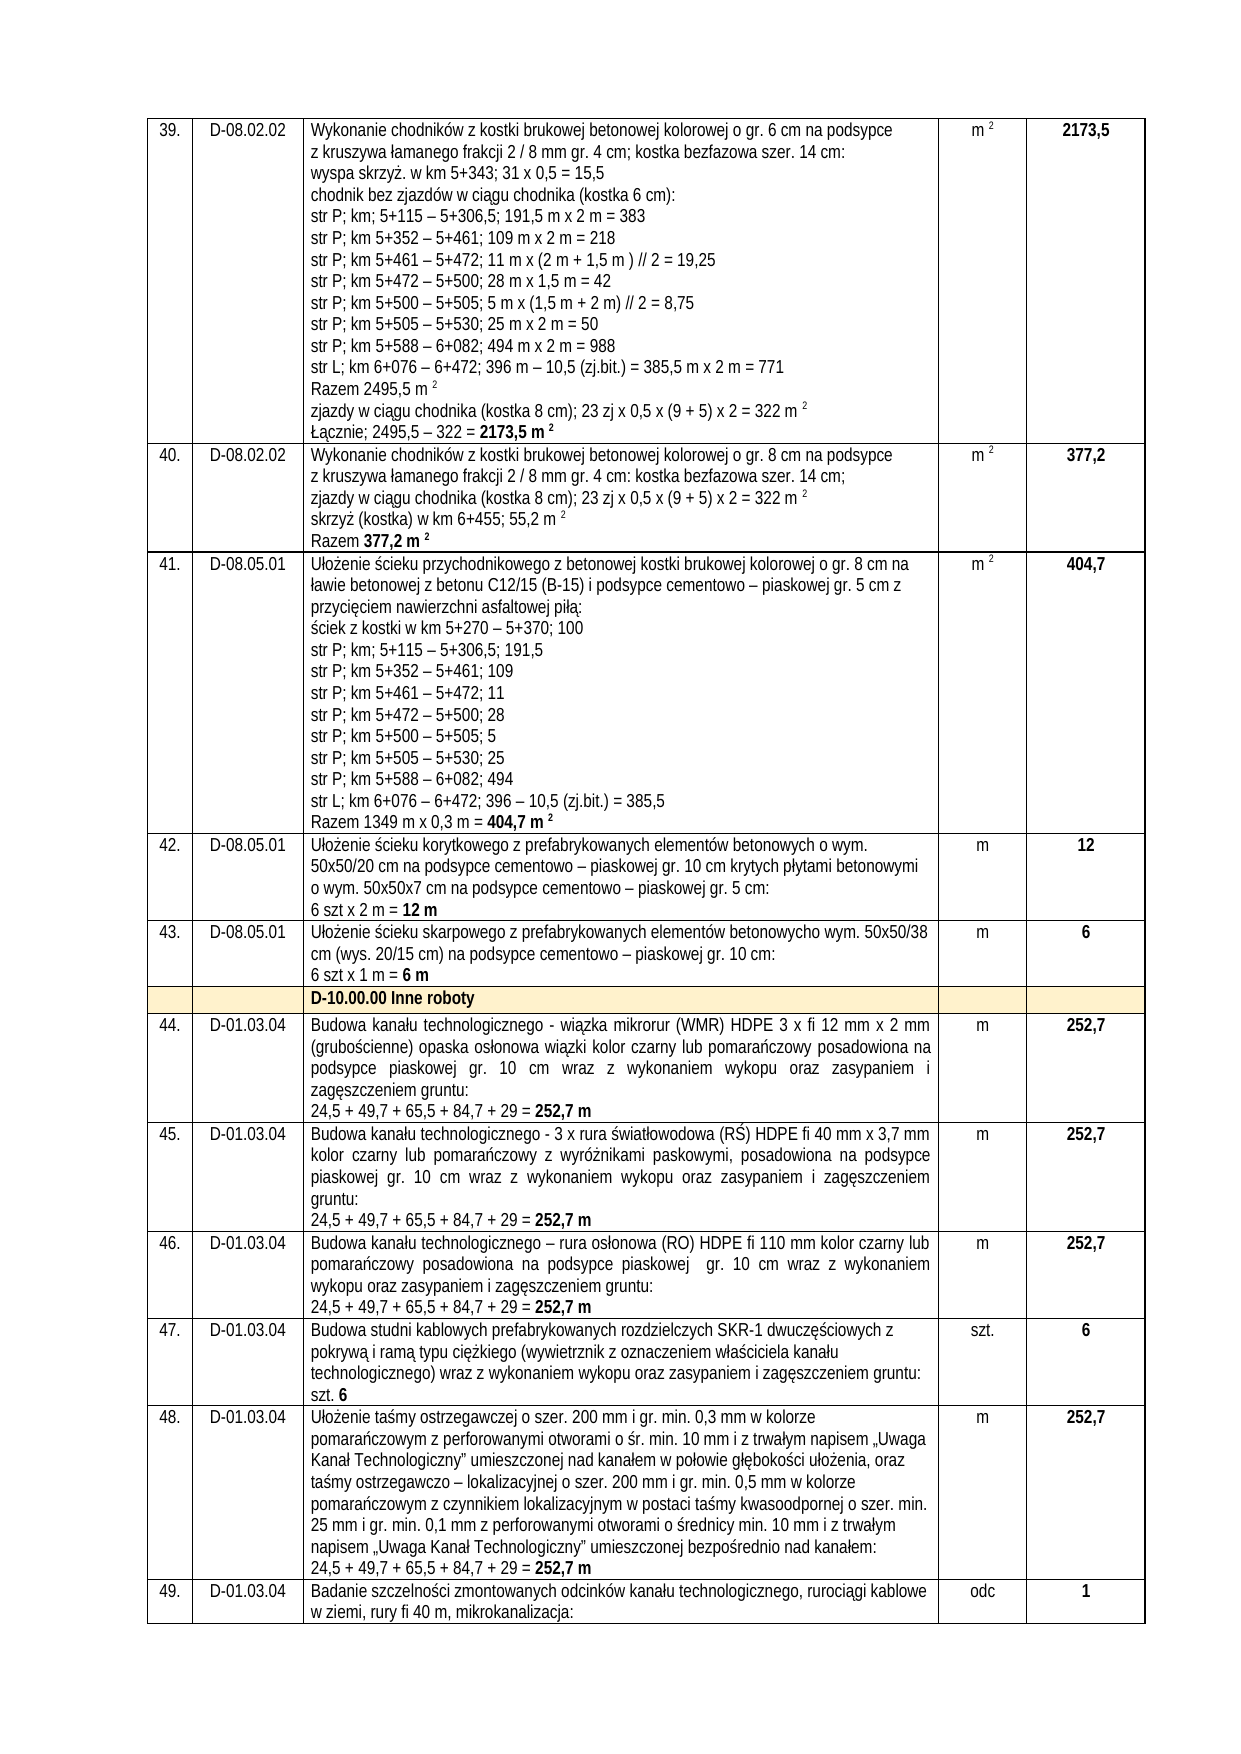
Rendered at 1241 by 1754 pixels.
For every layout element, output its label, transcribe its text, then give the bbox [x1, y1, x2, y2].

table_cell [1027, 987, 1144, 1013]
table_cell 252,7 [1027, 1123, 1144, 1231]
table_cell D-01.03.04 [193, 1014, 303, 1122]
table_cell 48. [148, 1406, 192, 1579]
table_cell [939, 987, 1026, 1013]
table_cell 43. [148, 921, 192, 986]
table_cell D-08.05.01 [193, 834, 303, 920]
table_cell Budowa studni kablowych prefabrykowanych rozdzielczych SKR-1 dwuczęściowych z pokrywą i ramą typu ciężkiego (wywietrznik z oznaczeniem właściciela kanału technologicznego) wraz z wykonaniem wykopu oraz zasypaniem i zagęszczeniem gruntu: szt. 6 [304, 1319, 938, 1405]
table_cell D-08.05.01 [193, 921, 303, 986]
table_cell 44. [148, 1014, 192, 1122]
table_cell 252,7 [1027, 1406, 1144, 1579]
table_cell D-01.03.04 [193, 1123, 303, 1231]
table_cell Ułożenie ścieku przychodnikowego z betonowej kostki brukowej kolorowej o gr. 8 cm na ławie betonowej z betonu C12/15 (B-15) i podsypce cementowo – piaskowej gr. 5 cm z przycięciem nawierzchni asfaltowej piłą: ściek z kostki w km 5+270 – 5+370; 100 str P; km; 5+115 – 5+306,5; 191,5 str P; km 5+352 – 5+461; 109 str P; km 5+461 – 5+472; 11 str P; km 5+472 – 5+500; 28 str P; km 5+500 – 5+505; 5 str P; km 5+505 – 5+530; 25 str P; km 5+588 – 6+082; 494 str L; km 6+076 – 6+472; 396 – 10,5 (zj.bit.) = 385,5 Razem 1349 m x 0,3 m = 404,7 m 2 [304, 553, 938, 833]
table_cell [304, 1580, 938, 1623]
table_cell D-08.02.02 [193, 119, 303, 443]
table_cell D-01.03.04 [193, 1232, 303, 1318]
table_cell 377,2 [1027, 444, 1144, 551]
table_cell 1 [1027, 1580, 1144, 1623]
table_cell 49. [148, 1580, 192, 1623]
table_cell 6 [1027, 1319, 1144, 1405]
table_cell 45. [148, 1123, 192, 1231]
table_cell Ułożenie ścieku skarpowego z prefabrykowanych elementów betonowycho wym. 50x50/38 cm (wys. 20/15 cm) na podsypce cementowo – piaskowej gr. 10 cm: 6 szt x 1 m = 6 m [304, 921, 938, 986]
table_cell Wykonanie chodników z kostki brukowej betonowej kolorowej o gr. 8 cm na podsypce z kruszywa łamanego frakcji 2 / 8 mm gr. 4 cm: kostka bezfazowa szer. 14 cm; zjazdy w ciągu chodnika (kostka 8 cm); 23 zj x 0,5 x (9 + 5) x 2 = 322 m 2 skrzyż (kostka) w km 6+455; 55,2 m 2 Razem 377,2 m 2 [304, 444, 938, 551]
table_cell Budowa kanału technologicznego - 3 x rura światłowodowa (RŚ) HDPE fi 40 mm x 3,7 mm kolor czarny lub pomarańczowy z wyróżnikami paskowymi, posadowiona na podsypce piaskowej gr. 10 cm wraz z wykonaniem wykopu oraz zasypaniem i zagęszczeniem gruntu: 24,5 + 49,7 + 65,5 + 84,7 + 29 = 252,7 m [304, 1123, 938, 1231]
table_cell Budowa kanału technologicznego - wiązka mikrorur (WMR) HDPE 3 x fi 12 mm x 2 mm (grubościenne) opaska osłonowa wiązki kolor czarny lub pomarańczowy posadowiona na podsypce piaskowej gr. 10 cm wraz z wykonaniem wykopu oraz zasypaniem i zagęszczeniem gruntu: 24,5 + 49,7 + 65,5 + 84,7 + 29 = 252,7 m [304, 1014, 938, 1122]
table_cell m 2 [939, 553, 1026, 833]
table_cell 41. [148, 553, 192, 833]
table_cell 2173,5 [1027, 119, 1144, 443]
table_cell D-01.03.04 [193, 1580, 303, 1623]
table_cell 42. [148, 834, 192, 920]
table_cell D-01.03.04 [193, 1319, 303, 1405]
table_cell m 2 [939, 444, 1026, 551]
table_cell m [939, 921, 1026, 986]
table_cell szt. [939, 1319, 1026, 1405]
table_cell D-10.00.00 Inne roboty [304, 987, 938, 1013]
table_cell D-01.03.04 [193, 1406, 303, 1579]
table_cell 40. [148, 444, 192, 551]
table_cell 12 [1027, 834, 1144, 920]
table_cell [148, 987, 192, 1013]
table_cell m [939, 834, 1026, 920]
table_cell 404,7 [1027, 553, 1144, 833]
table_cell [193, 987, 303, 1013]
table_cell D-08.02.02 [193, 444, 303, 551]
table_cell 252,7 [1027, 1232, 1144, 1318]
table_cell m 2 [939, 119, 1026, 443]
table_cell Budowa kanału technologicznego – rura osłonowa (RO) HDPE fi 110 mm kolor czarny lub pomarańczowy posadowiona na podsypce piaskowej gr. 10 cm wraz z wykonaniem wykopu oraz zasypaniem i zagęszczeniem gruntu: 24,5 + 49,7 + 65,5 + 84,7 + 29 = 252,7 m [304, 1232, 938, 1318]
table_cell Wykonanie chodników z kostki brukowej betonowej kolorowej o gr. 6 cm na podsypce z kruszywa łamanego frakcji 2 / 8 mm gr. 4 cm; kostka bezfazowa szer. 14 cm: wyspa skrzyż. w km 5+343; 31 x 0,5 = 15,5 chodnik bez zjazdów w ciągu chodnika (kostka 6 cm): str P; km; 5+115 – 5+306,5; 191,5 m x 2 m = 383 str P; km 5+352 – 5+461; 109 m x 2 m = 218 str P; km 5+461 – 5+472; 11 m x (2 m + 1,5 m ) // 2 = 19,25 str P; km 5+472 – 5+500; 28 m x 1,5 m = 42 str P; km 5+500 – 5+505; 5 m x (1,5 m + 2 m) // 2 = 8,75 str P; km 5+505 – 5+530; 25 m x 2 m = 50 str P; km 5+588 – 6+082; 494 m x 2 m = 988 str L; km 6+076 – 6+472; 396 m – 10,5 (zj.bit.) = 385,5 m x 2 m = 771 Razem 2495,5 m 2 zjazdy w ciągu chodnika (kostka 8 cm); 23 zj x 0,5 x (9 + 5) x 2 = 322 m 2 Łącznie; 2495,5 – 322 = 2173,5 m 2 [304, 119, 938, 443]
table_cell odc [939, 1580, 1026, 1623]
table_cell Ułożenie taśmy ostrzegawczej o szer. 200 mm i gr. min. 0,3 mm w kolorze pomarańczowym z perforowanymi otworami o śr. min. 10 mm i z trwałym napisem „Uwaga Kanał Technologiczny” umieszczonej nad kanałem w połowie głębokości ułożenia, oraz taśmy ostrzegawczo – lokalizacyjnej o szer. 200 mm i gr. min. 0,5 mm w kolorze pomarańczowym z czynnikiem lokalizacyjnym w postaci taśmy kwasoodpornej o szer. min. 25 mm i gr. min. 0,1 mm z perforowanymi otworami o średnicy min. 10 mm i z trwałym napisem „Uwaga Kanał Technologiczny” umieszczonej bezpośrednio nad kanałem: 24,5 + 49,7 + 65,5 + 84,7 + 29 = 252,7 m [304, 1406, 938, 1579]
table_cell m [939, 1406, 1026, 1579]
table_cell 47. [148, 1319, 192, 1405]
table_cell 6 [1027, 921, 1144, 986]
table_cell 252,7 [1027, 1014, 1144, 1122]
table_cell m [939, 1232, 1026, 1318]
table_cell 46. [148, 1232, 192, 1318]
table_cell D-08.05.01 [193, 553, 303, 833]
table_cell 39. [148, 119, 192, 443]
table_cell Ułożenie ścieku korytkowego z prefabrykowanych elementów betonowych o wym. 50x50/20 cm na podsypce cementowo – piaskowej gr. 10 cm krytych płytami betonowymi o wym. 50x50x7 cm na podsypce cementowo – piaskowej gr. 5 cm: 6 szt x 2 m = 12 m [304, 834, 938, 920]
table_cell m [939, 1123, 1026, 1231]
table_cell m [939, 1014, 1026, 1122]
